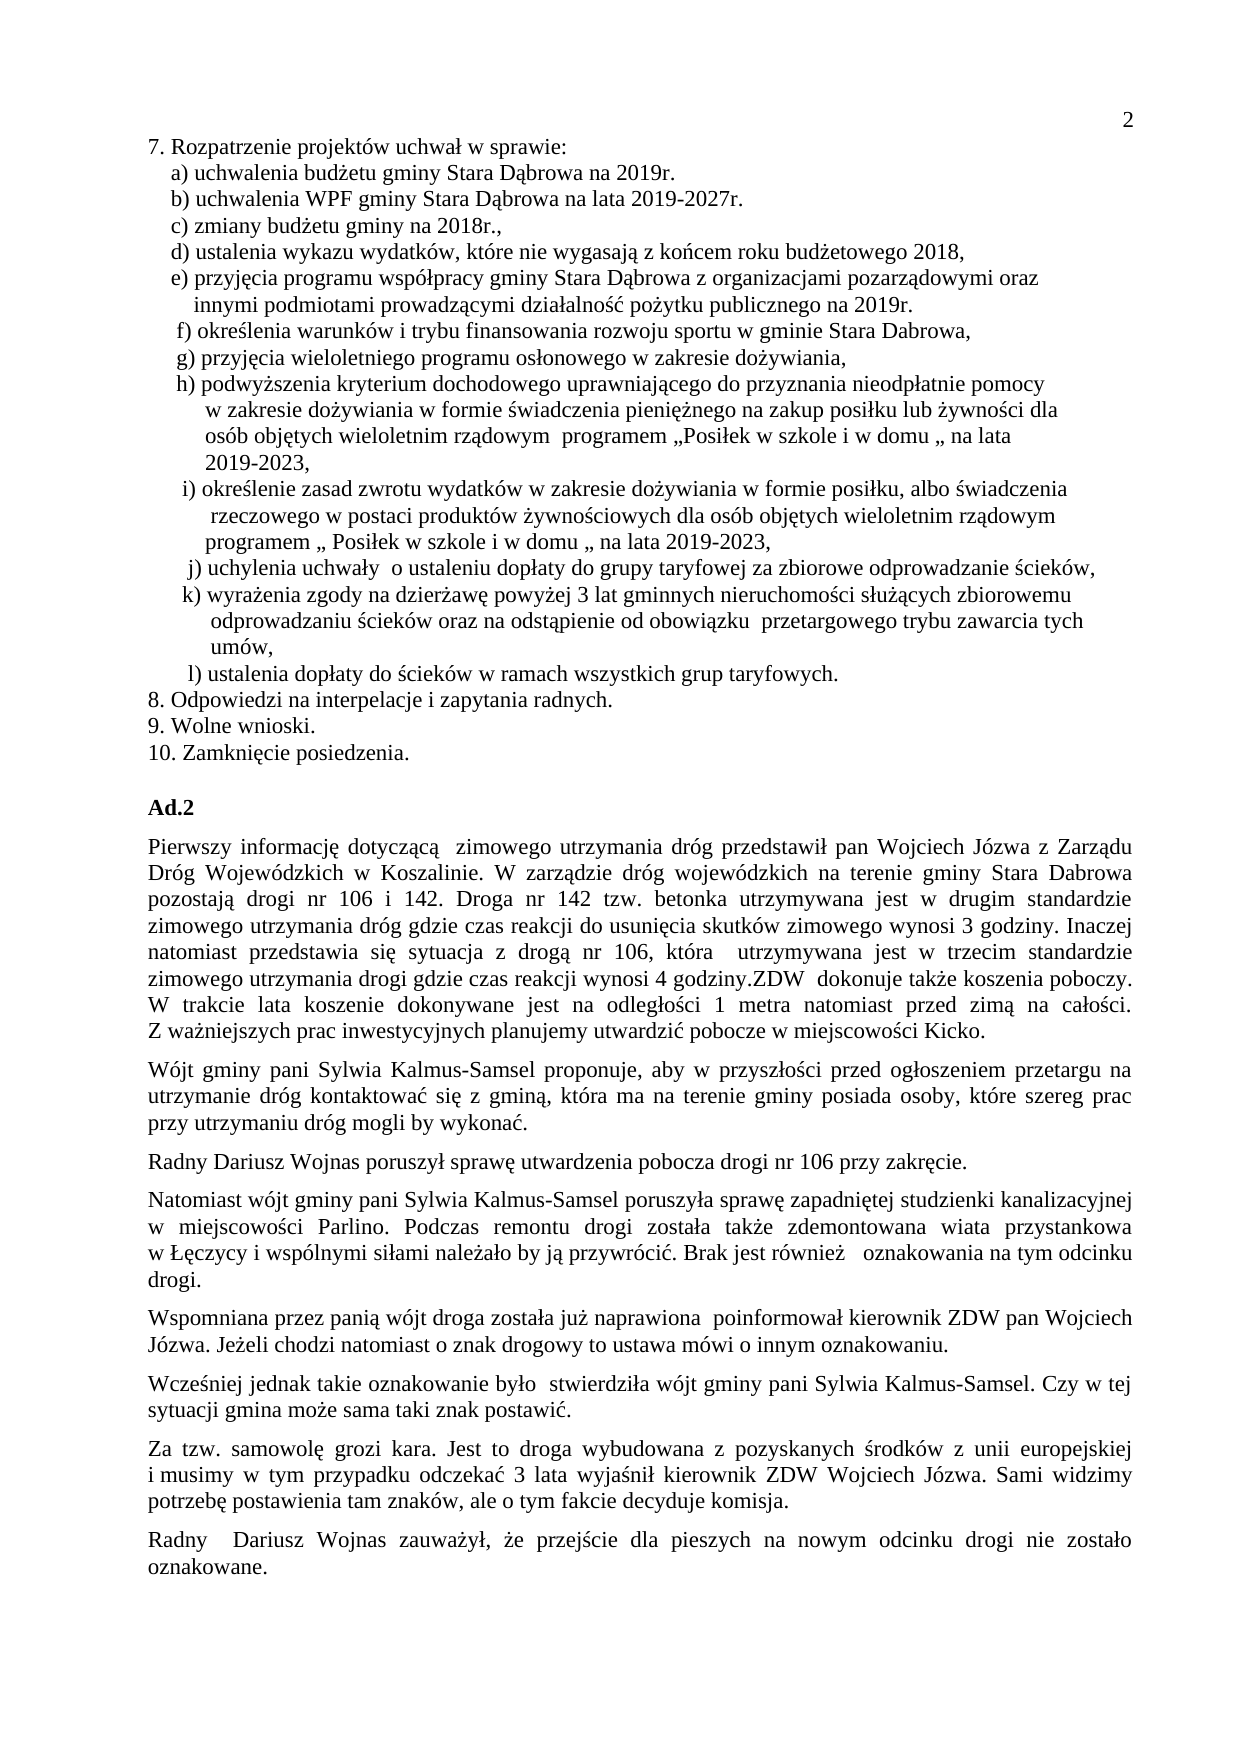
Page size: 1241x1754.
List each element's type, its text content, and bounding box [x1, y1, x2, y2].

text g) przyjęcia wieloletniego programu osłonowego w zakresie dożywiania, [148, 343, 1134, 370]
text Wójt gminy pani Sylwia Kalmus-Samsel proponuje, aby w przyszłości przed ogłoszeniem przetargu na utrzymanie dróg kontaktować się z gminą, która ma na terenie gminy posiada osoby, które szereg prac przy utrzymaniu dróg mogli by wykonać. [148, 1056, 1134, 1135]
text umów, [148, 633, 1134, 660]
text f) określenia warunków i trybu finansowania rozwoju sportu w gminie Stara Dabrowa, [148, 317, 1134, 343]
text osób objętych wieloletnim rządowym programem „Posiłek w szkole i w domu „ na lata [148, 423, 1134, 449]
text 8. Odpowiedzi na interpelacje i zapytania radnych. [148, 686, 1134, 712]
text l) ustalenia dopłaty do ścieków w ramach wszystkich grup taryfowych. [148, 660, 1134, 686]
text innymi podmiotami prowadzącymi działalność pożytku publicznego na 2019r. [148, 291, 1134, 317]
text Radny Dariusz Wojnas poruszył sprawę utwardzenia pobocza drogi nr 106 przy zakręcie. [148, 1148, 1134, 1174]
text Radny Dariusz Wojnas zauważył, że przejście dla pieszych na nowym odcinku drogi nie zostało oznakowane. [148, 1526, 1134, 1579]
text d) ustalenia wykazu wydatków, które nie wygasają z końcem roku budżetowego 2018, [148, 238, 1134, 264]
text c) zmiany budżetu gminy na 2018r., [148, 212, 1134, 238]
text w zakresie dożywiania w formie świadczenia pieniężnego na zakup posiłku lub żywności dla [148, 396, 1134, 423]
text e) przyjęcia programu współpracy gminy Stara Dąbrowa z organizacjami pozarządowymi oraz [148, 264, 1134, 291]
text 2019-2023, [148, 449, 1134, 475]
text Pierwszy informację dotyczącą zimowego utrzymania dróg przedstawił pan Wojciech Józwa z Zarządu Dróg Wojewódzkich w Koszalinie. W zarządzie dróg wojewódzkich na terenie gminy Stara Dabrowa pozostają drogi nr 106 i 142. Droga nr 142 tzw. betonka utrzymywana jest w drugim standardzie zimowego utrzymania dróg gdzie czas reakcji do usunięcia skutków zimowego wynosi 3 godziny. Inaczej natomiast przedstawia się sytuacja z drogą nr 106, która utrzymywana jest w trzecim standardzie zimowego utrzymania drogi gdzie czas reakcji wynosi 4 godziny.ZDW dokonuje także koszenia poboczy. W trakcie lata koszenie dokonywane jest na odległości 1 metra natomiast przed zimą na całości. Z ważniejszych prac inwestycyjnych planujemy utwardzić pobocze w miejscowości Kicko. [148, 833, 1134, 1044]
text Za tzw. samowolę grozi kara. Jest to droga wybudowana z pozyskanych środków z unii europejskiej i musimy w tym przypadku odczekać 3 lata wyjaśnił kierownik ZDW Wojciech Józwa. Sami widzimy potrzebę postawienia tam znaków, ale o tym fakcie decyduje komisja. [148, 1435, 1134, 1514]
text Wcześniej jednak takie oznakowanie było stwierdziła wójt gminy pani Sylwia Kalmus-Samsel. Czy w tej sytuacji gmina może sama taki znak postawić. [148, 1370, 1134, 1422]
text odprowadzaniu ścieków oraz na odstąpienie od obowiązku przetargowego trybu zawarcia tych [148, 607, 1134, 633]
text 10. Zamknięcie posiedzenia. [148, 739, 1134, 765]
text Natomiast wójt gminy pani Sylwia Kalmus-Samsel poruszyła sprawę zapadniętej studzienki kanalizacyjnej w miejscowości Parlino. Podczas remontu drogi została także zdemontowana wiata przystankowa w Łęczycy i wspólnymi siłami należało by ją przywrócić. Brak jest również oznakowania na tym odcinku drogi. [148, 1187, 1134, 1292]
text rzeczowego w postaci produktów żywnościowych dla osób objętych wieloletnim rządowym [148, 502, 1134, 528]
text programem „ Posiłek w szkole i w domu „ na lata 2019-2023, [148, 528, 1134, 554]
text i) określenie zasad zwrotu wydatków w zakresie dożywiania w formie posiłku, albo świadczenia [148, 475, 1134, 502]
text k) wyrażenia zgody na dzierżawę powyżej 3 lat gminnych nieruchomości służących zbiorowemu [148, 581, 1134, 607]
text 2 [148, 106, 1134, 133]
text h) podwyższenia kryterium dochodowego uprawniającego do przyznania nieodpłatnie pomocy [148, 370, 1134, 396]
text j) uchylenia uchwały o ustaleniu dopłaty do grupy taryfowej za zbiorowe odprowadzanie ścieków, [148, 554, 1134, 581]
text Ad.2 [148, 794, 1134, 820]
text b) uchwalenia WPF gminy Stara Dąbrowa na lata 2019-2027r. [148, 185, 1134, 212]
text 9. Wolne wnioski. [148, 712, 1134, 739]
text 7. Rozpatrzenie projektów uchwał w sprawie: [148, 133, 1134, 159]
text Wspomniana przez panią wójt droga została już naprawiona poinformował kierownik ZDW pan Wojciech Józwa. Jeżeli chodzi natomiast o znak drogowy to ustawa mówi o innym oznakowaniu. [148, 1304, 1134, 1357]
text a) uchwalenia budżetu gminy Stara Dąbrowa na 2019r. [148, 159, 1134, 185]
